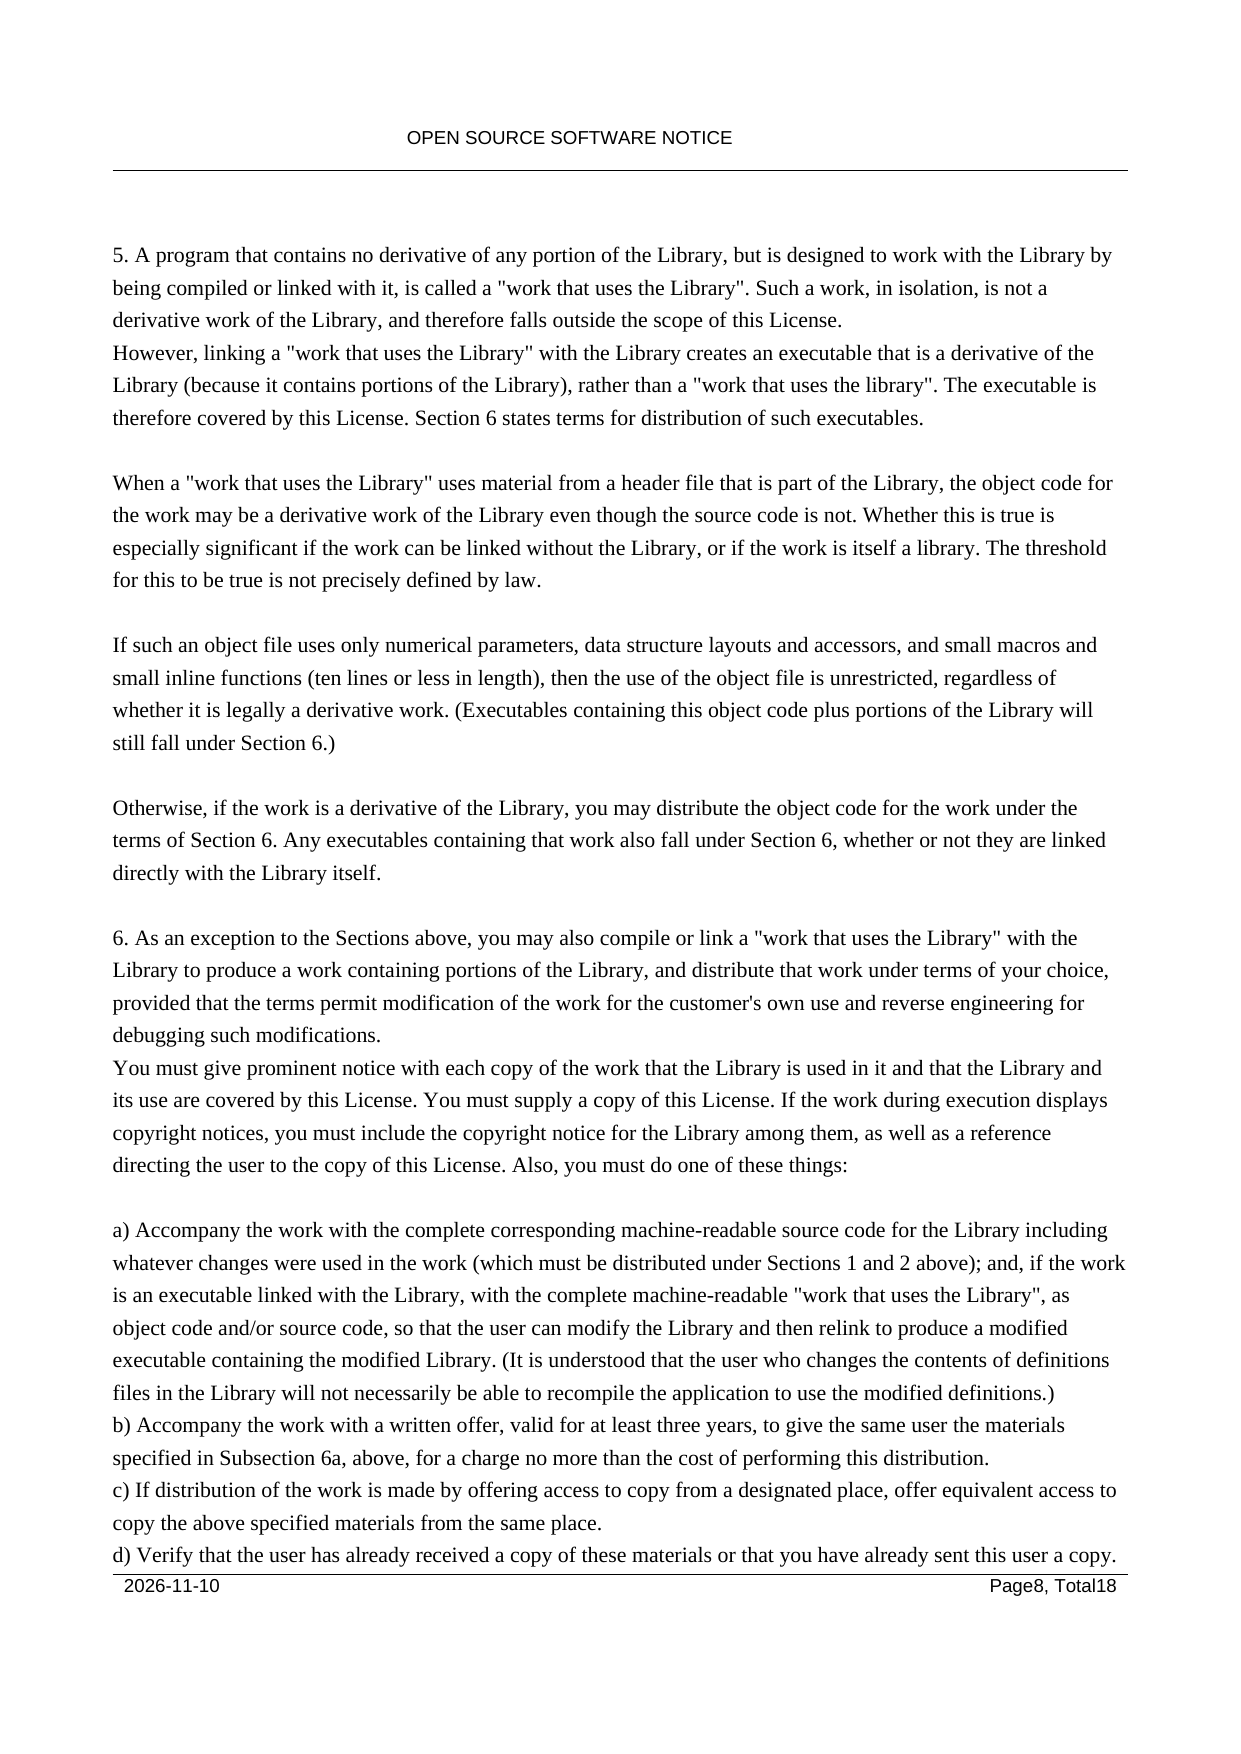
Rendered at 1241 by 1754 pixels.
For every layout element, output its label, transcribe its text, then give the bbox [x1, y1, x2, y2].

text a) Accompany the work with the complete corresponding machine-readable source code for the Library including whatever changes were used in the work (which must be distributed under Sections 1 and 2 above); and, if the work is an executable linked with the Library, with the complete machine-readable "work that uses the Library", as object code and/or source code, so that the user can modify the Library and then relink to produce a modified executable containing the modified Library. (It is understood that the user who changes the contents of definitions files in the Library will not necessarily be able to recompile the application to use the modified definitions.) [112, 1214, 1128, 1409]
text If such an object file uses only numerical parameters, data structure layouts and accessors, and small macros and small inline functions (ten lines or less in length), then the use of the object file is unrestricted, regardless of whether it is legally a derivative work. (Executables containing this object code plus portions of the Library will still fall under Section 6.) [112, 629, 1128, 759]
text d) Verify that the user has already received a copy of these materials or that you have already sent this user a copy. [112, 1539, 1128, 1571]
text b) Accompany the work with a written offer, valid for at least three years, to give the same user the materials specified in Subsection 6a, above, for a charge no more than the cost of performing this distribution. [112, 1409, 1128, 1474]
text 6. As an exception to the Sections above, you may also compile or link a "work that uses the Library" with the Library to produce a work containing portions of the Library, and distribute that work under terms of your choice, provided that the terms permit modification of the work for the customer's own use and reverse engineering for debugging such modifications. [112, 921, 1128, 1051]
text 5. A program that contains no derivative of any portion of the Library, but is designed to work with the Library by being compiled or linked with it, is called a "work that uses the Library". Such a work, in isolation, is not a derivative work of the Library, and therefore falls outside the scope of this License. [112, 239, 1128, 336]
text However, linking a "work that uses the Library" with the Library creates an executable that is a derivative of the Library (because it contains portions of the Library), rather than a "work that uses the library". The executable is therefore covered by this License. Section 6 states terms for distribution of such executables. [112, 336, 1128, 434]
text When a "work that uses the Library" uses material from a header file that is part of the Library, the object code for the work may be a derivative work of the Library even though the source code is not. Whether this is true is especially significant if the work can be linked without the Library, or if the work is itself a library. The threshold for this to be true is not precisely defined by law. [112, 466, 1128, 596]
text c) If distribution of the work is made by offering access to copy from a designated place, offer equivalent access to copy the above specified materials from the same place. [112, 1474, 1128, 1539]
text You must give prominent notice with each copy of the work that the Library is used in it and that the Library and its use are covered by this License. You must supply a copy of this License. If the work during execution displays copyright notices, you must include the copyright notice for the Library among them, as well as a reference directing the user to the copy of this License. Also, you must do one of these things: [112, 1051, 1128, 1181]
text Otherwise, if the work is a derivative of the Library, you may distribute the object code for the work under the terms of Section 6. Any executables containing that work also fall under Section 6, whether or not they are linked directly with the Library itself. [112, 791, 1128, 889]
